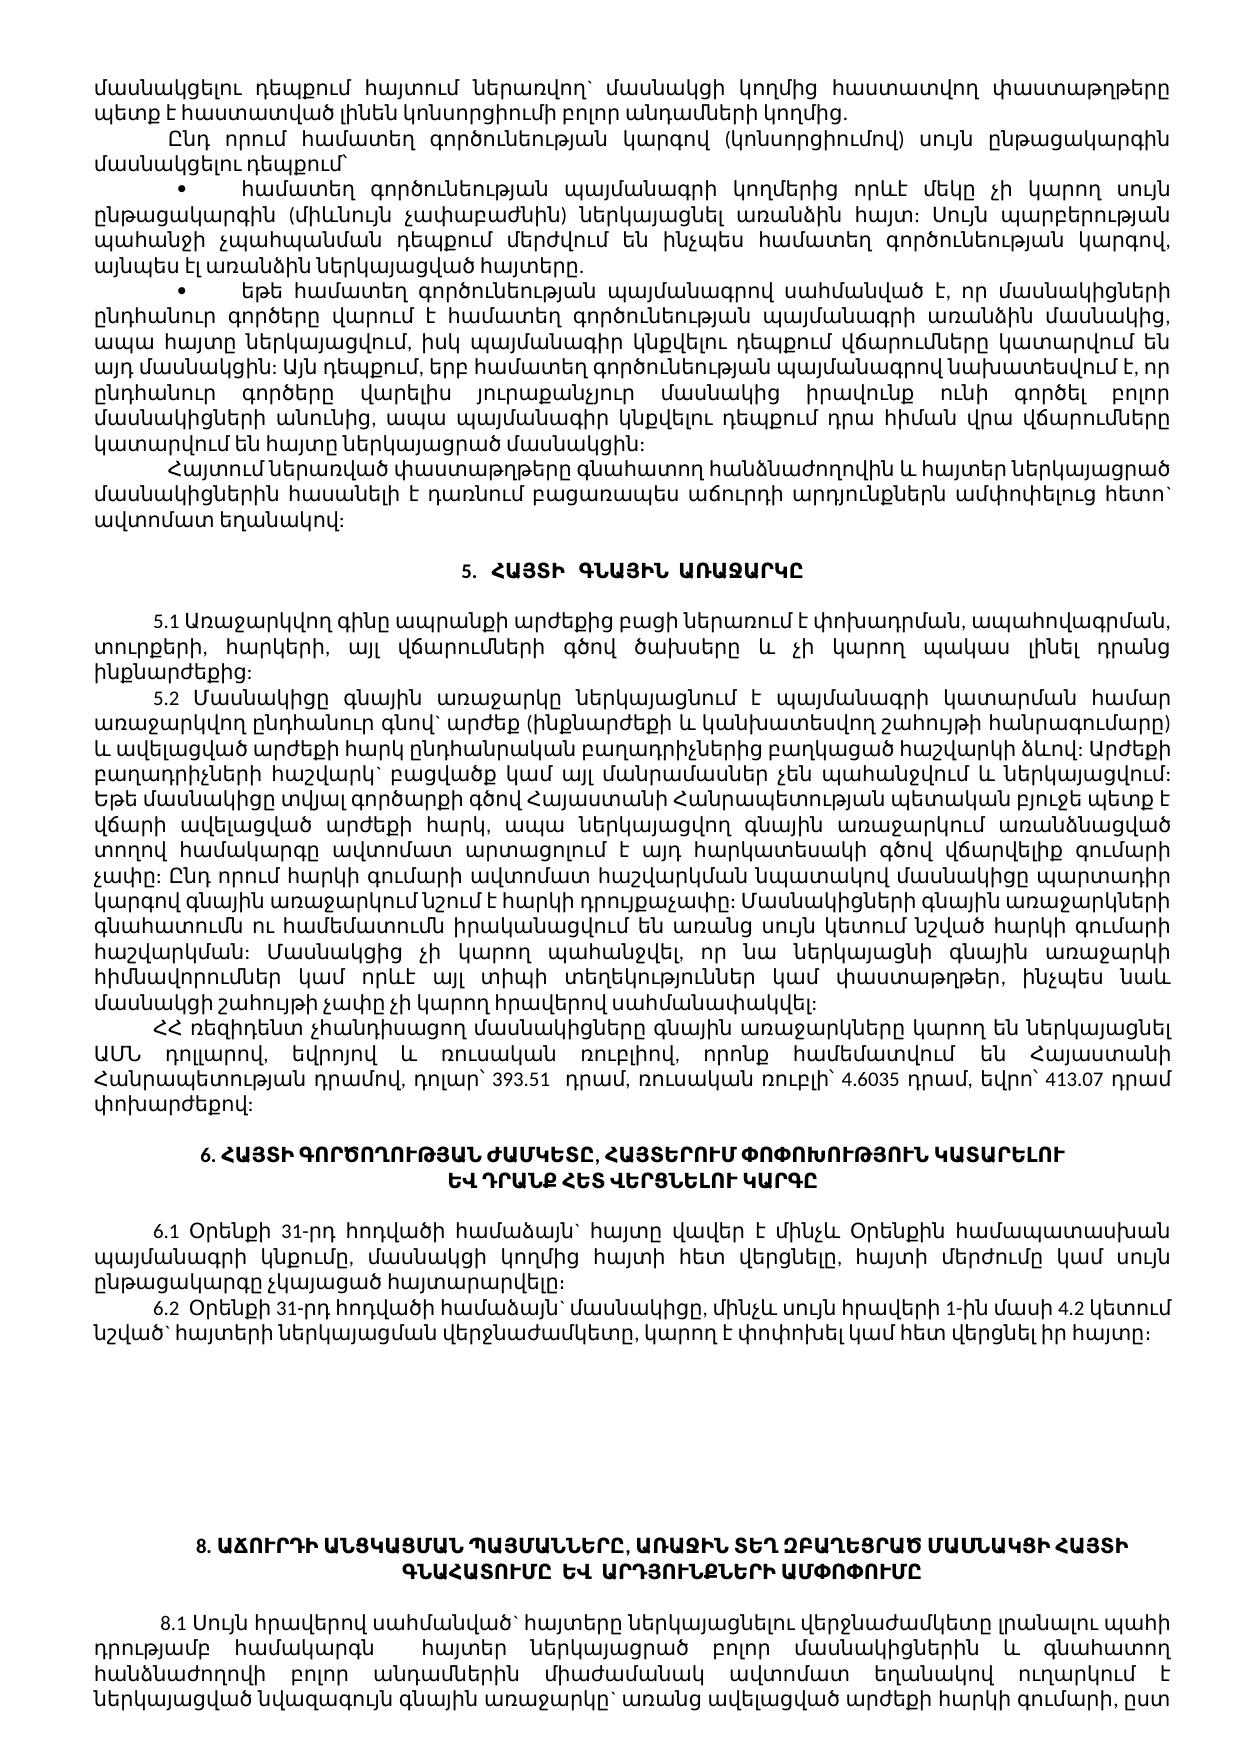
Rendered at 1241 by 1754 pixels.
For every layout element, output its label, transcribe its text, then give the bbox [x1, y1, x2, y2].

text 6. ՀԱՅՏԻ ԳՈՐԾՈՂՈՒԹՅԱՆ ԺԱՄԿԵՏԸ, ՀԱՅՏԵՐՈՒՄ ՓՈՓՈԽՈՒԹՅՈՒՆ ԿԱՏԱՐԵԼՈՒ [94, 1142, 1171, 1168]
text ԵՎ ԴՐԱՆՔ ՀԵՏ ՎԵՐՑՆԵԼՈՒ ԿԱՐԳԸ [94, 1168, 1171, 1193]
text Ընդ որում համատեղ գործունեության կարգով (կոնսորցիումով) սույն ընթացակարգին մասնակցելու դեպքում՝ [94, 126, 1171, 177]
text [94, 1610, 1171, 1712]
text 5.1 Առաջարկվող գինը ապրանքի արժեքից բացի ներառում է փոխադրման, ապահովագրման, տուրքերի, հարկերի, այլ վճարումների գծով ծախսերը և չի կարող պակաս լինել դրանց ինքնարժեքից: [94, 609, 1171, 685]
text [94, 75, 1171, 126]
text 5.2 Մասնակիցը գնային առաջարկը ներկայացնում է պայմանագրի կատարման համար առաջարկվող ընդհանուր գնով` արժեք (ինքնարժեքի և կանխատեսվող շահույթի հանրագումարը) և ավելացված արժեքի հարկ ընդհանրական բաղադրիչներից բաղկացած հաշվարկի ձևով: Արժեքի բաղադրիչների հաշվարկ` բացվածք կամ այլ մանրամասներ չեն պահանջվում և ներկայացվում: Եթե մասնակիցը տվյալ գործարքի գծով Հայաստանի Հանրապետության պետական բյուջե պետք է վճարի ավելացված արժեքի հարկ, ապա ներկայացվող գնային առաջարկում առանձնացված տողով համակարգը ավտոմատ արտացոլում է այդ հարկատեսակի գծով վճարվելիք գումարի չափը: Ընդ որում հարկի գումարի ավտոմատ հաշվարկման նպատակով մասնակիցը պարտադիր կարգով գնային առաջարկում նշում է հարկի դրույքաչափը: Մասնակիցների գնային առաջարկների գնահատումն ու համեմատումն իրականացվում են առանց սույն կետում նշված հարկի գումարի հաշվարկման: Մասնակցից չի կարող պահանջվել, որ նա ներկայացնի գնային առաջարկի հիմնավորումներ կամ որևէ այլ տիպի տեղեկություններ կամ փաստաթղթեր, ինչպես նաև մասնակցի շահույթի չափը չի կարող հրավերով սահմանափակվել: [94, 685, 1171, 1015]
text 6.1 Օրենքի 31-րդ հոդվածի համաձայն` հայտը վավեր է մինչև Օրենքին համապատասխան պայմանագրի կնքումը, մասնակցի կողմից հայտի հետ վերցնելը, հայտի մերժումը կամ սույն ընթացակարգը չկայացած հայտարարվելը։ [94, 1219, 1171, 1295]
text 6.2 Օրենքի 31-րդ հոդվածի համաձայն` մասնակիցը, մինչև սույն հրավերի 1-ին մասի 4.2 կետում նշված` հայտերի ներկայացման վերջնաժամկետը, կարող է փոփոխել կամ հետ վերցնել իր հայտը։ [94, 1295, 1171, 1346]
text ՀՀ ռեզիդենտ չհանդիսացող մասնակիցները գնային առաջարկները կարող են ներկայացնել ԱՄՆ դոլլարով, եվրոյով և ռուսական ռուբլիով, որոնք համեմատվում են Հայաստանի Հանրապետության դրամով, դոլար՝ 393.51 դրամ, ռուսական ռուբլի՝ 4.6035 դրամ, եվրո՝ 413.07 դրամ փոխարժեքով: [94, 1015, 1171, 1117]
text 8. ԱՃՈՒՐԴԻ ԱՆՑԿԱՑՄԱՆ ՊԱՅՄԱՆՆԵՐԸ, ԱՌԱՋԻՆ ՏԵՂ ԶԲԱՂԵՑՐԱԾ ՄԱՍՆԱԿՑԻ ՀԱՅՏԻ [94, 1534, 1171, 1559]
text Հայտում ներառված փաստաթղթերը գնահատող հանձնաժողովին և հայտեր ներկայացրած մասնակիցներին հասանելի է դառնում բացառապես աճուրդի արդյունքներն ամփոփելուց հետո` ավտոմատ եղանակով: [94, 456, 1171, 532]
list համատեղ գործունեության պայմանագրի կողմերից որևէ մեկը չի կարող սույն ընթացակարգին (միևնույն չափաբաժնին) ներկայացնել առանձին հայտ: Սույն պարբերության պահանջի չպահպանման դեպքում մերժվում են ինչպես համատեղ գործունեության կարգով, այնպես էլ առանձին ներկայացված հայտերը. [94, 177, 1171, 278]
text ԳՆԱՀԱՏՈՒՄԸ ԵՎ ԱՐԴՅՈՒՆՔՆԵՐԻ ԱՄՓՈՓՈՒՄԸ [94, 1559, 1171, 1584]
text 5. ՀԱՅՏԻ ԳՆԱՅԻՆ ԱՌԱՋԱՐԿԸ [94, 558, 1171, 583]
list եթե համատեղ գործունեության պայմանագրով սահմանված է, որ մասնակիցների ընդհանուր գործերը վարում է համատեղ գործունեության պայմանագրի առանձին մասնակից, ապա հայտը ներկայացվում, իսկ պայմանագիր կնքվելու դեպքում վճարումները կատարվում են այդ մասնակցին: Այն դեպքում, երբ համատեղ գործունեության պայմանագրով նախատեսվում է, որ ընդհանուր գործերը վարելիս յուրաքանչյուր մասնակից իրավունք ունի գործել բոլոր մասնակիցների անունից, ապա պայմանագիր կնքվելու դեպքում դրա հիման վրա վճարումները կատարվում են հայտը ներկայացրած մասնակցին: [94, 278, 1171, 456]
